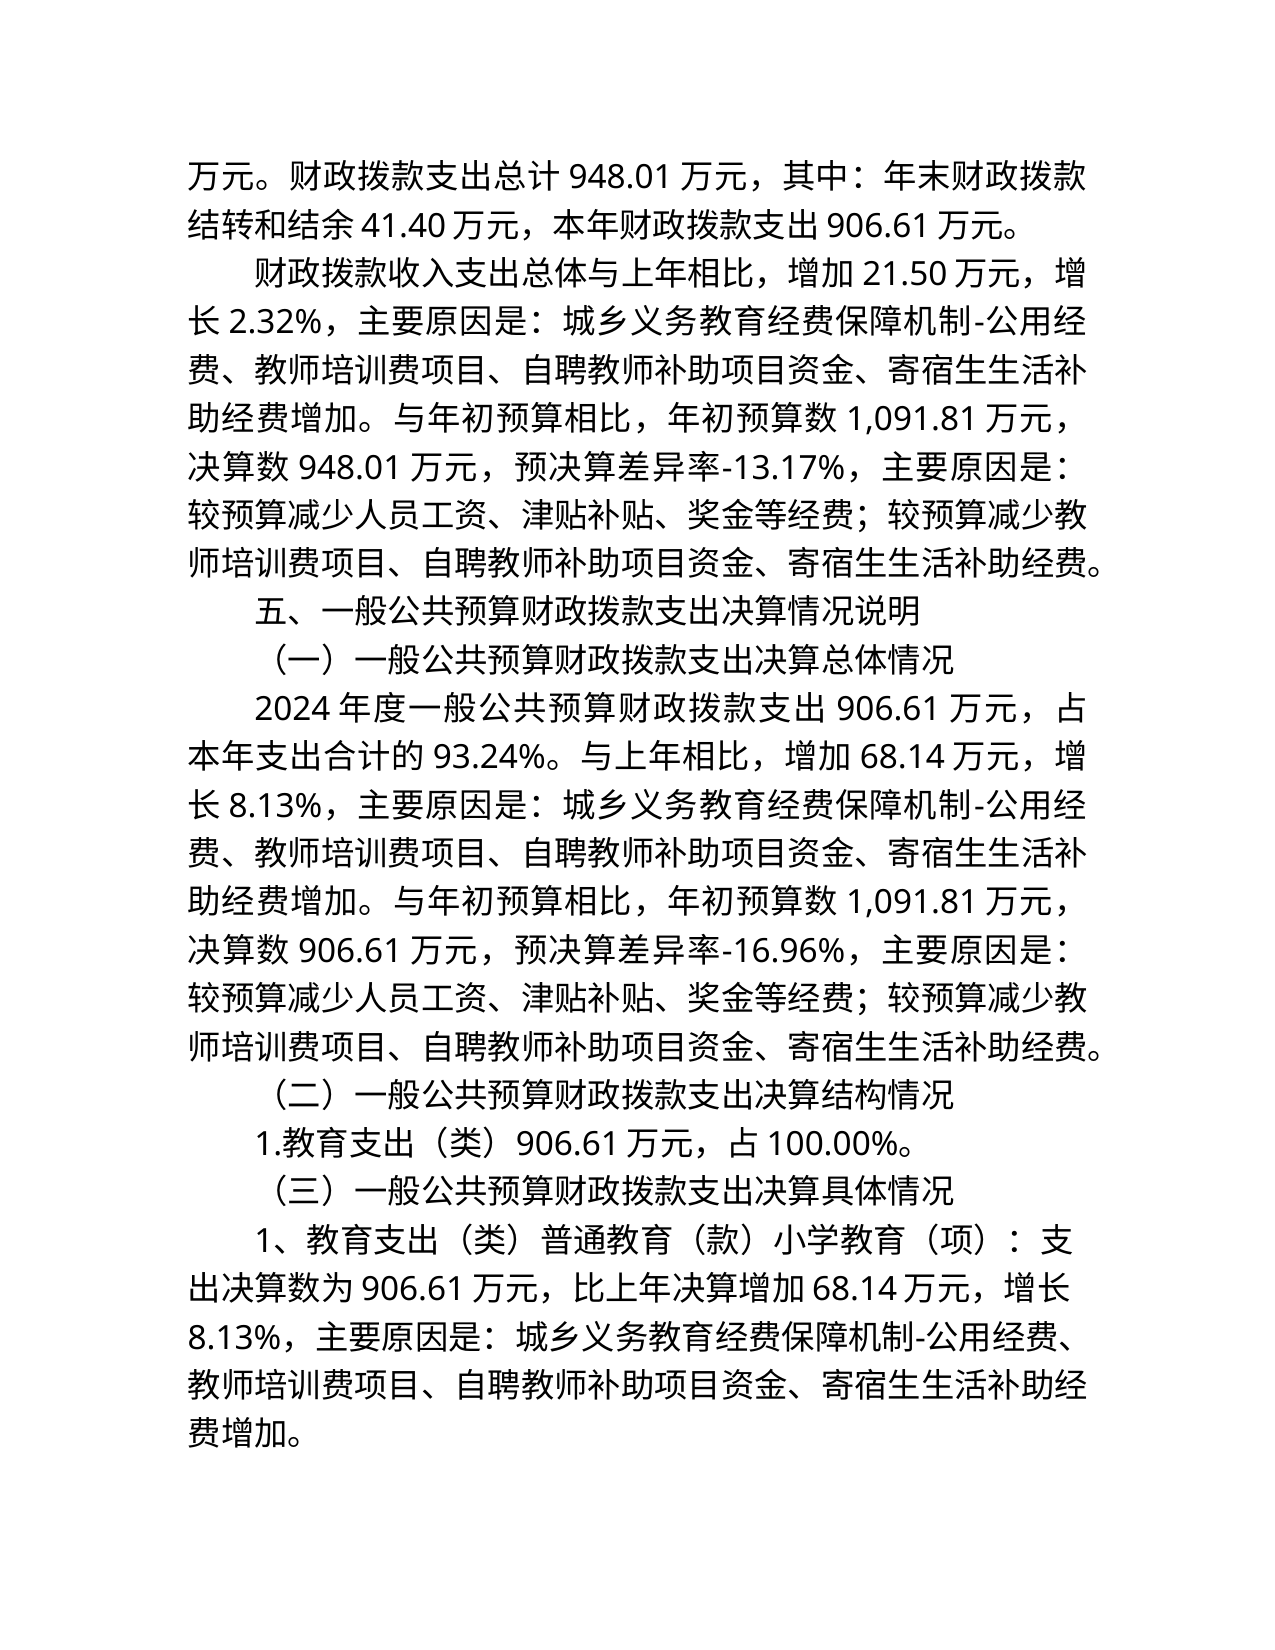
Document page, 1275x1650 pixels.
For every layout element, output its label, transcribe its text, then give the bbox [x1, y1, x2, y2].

text 五、一般公共预算财政拨款支出决算情况说明 [187, 585, 1087, 633]
text （一）一般公共预算财政拨款支出决算总体情况 [187, 633, 1087, 682]
text 1.教育支出（类）906.61万元，占100.00%。 [187, 1117, 1087, 1165]
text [187, 150, 1087, 247]
text 2024年度一般公共预算财政拨款支出906.61万元，占本年支出合计的93.24%。与上年相比，增加68.14万元，增长8.13%，主要原因是：城乡义务教育经费保障机制-公用经费、教师培训费项目、自聘教师补助项目资金、寄宿生生活补助经费增加。与年初预算相比，年初预算数1,091.81万元，决算数906.61万元，预决算差异率-16.96%，主要原因是：较预算减少人员工资、津贴补贴、奖金等经费；较预算减少教师培训费项目、自聘教师补助项目资金、寄宿生生活补助经费。 [187, 682, 1087, 1069]
text 财政拨款收入支出总体与上年相比，增加21.50万元，增长2.32%，主要原因是：城乡义务教育经费保障机制-公用经费、教师培训费项目、自聘教师补助项目资金、寄宿生生活补助经费增加。与年初预算相比，年初预算数1,091.81万元，决算数948.01万元，预决算差异率-13.17%，主要原因是：较预算减少人员工资、津贴补贴、奖金等经费；较预算减少教师培训费项目、自聘教师补助项目资金、寄宿生生活补助经费。 [187, 247, 1087, 585]
text （三）一般公共预算财政拨款支出决算具体情况 [187, 1165, 1087, 1213]
text 1、教育支出（类）普通教育（款）小学教育（项）：支出决算数为906.61万元，比上年决算增加68.14万元，增长8.13%，主要原因是：城乡义务教育经费保障机制-公用经费、教师培训费项目、自聘教师补助项目资金、寄宿生生活补助经费增加。 [187, 1213, 1087, 1455]
text （二）一般公共预算财政拨款支出决算结构情况 [187, 1069, 1087, 1117]
